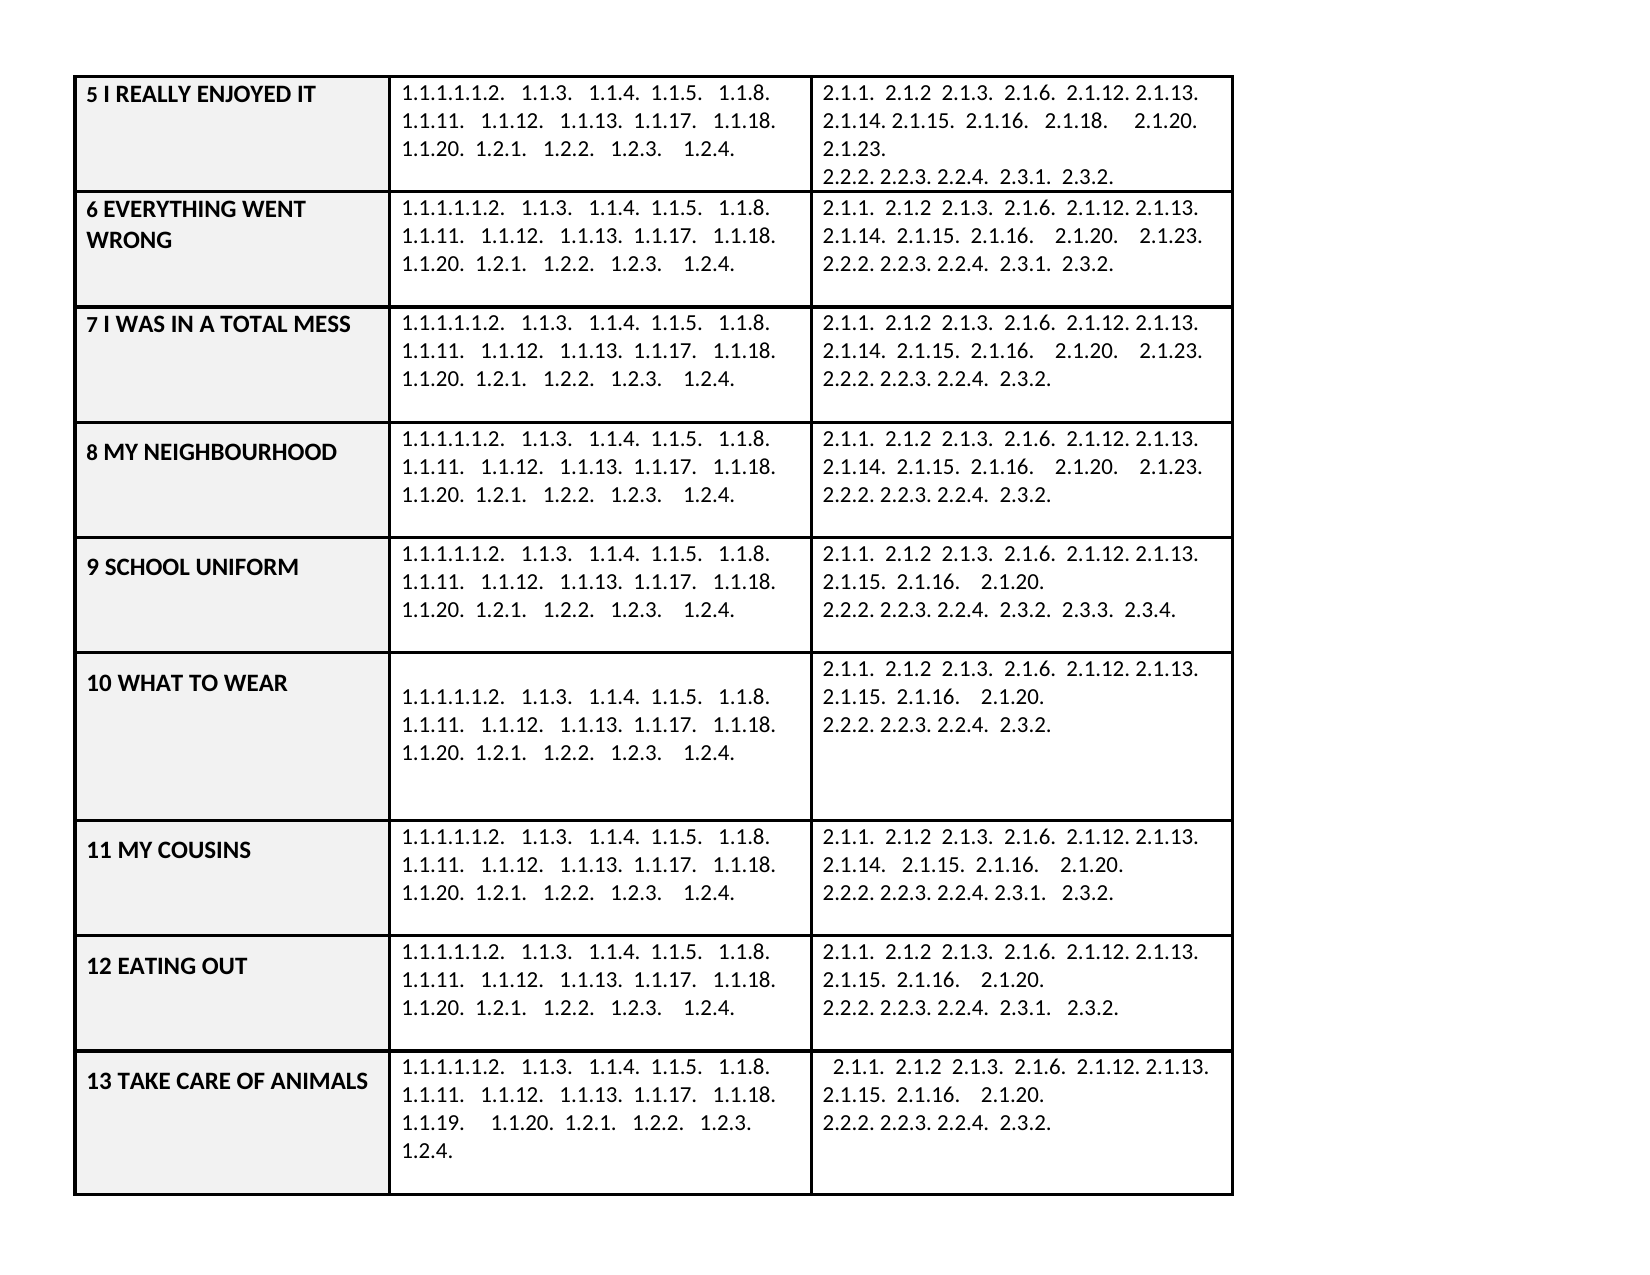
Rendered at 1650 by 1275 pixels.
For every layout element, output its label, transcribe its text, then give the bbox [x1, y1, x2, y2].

table_cell 1.1.1.1.1.2. 1.1.3. 1.1.4. 1.1.5. 1.1.8. 1.1.11. 1.1.12. 1.1.13. 1.1.17. 1.1.18. 1.1.19. 1.1.20. 1.2.1. 1.2.2. 1.2.3. 1.2.4. [391, 1053, 810, 1193]
table_cell 2.1.1. 2.1.2 2.1.3. 2.1.6. 2.1.12. 2.1.13. 2.1.15. 2.1.16. 2.1.20. 2.2.2. 2.2.3. 2.2.4. 2.3.1. 2.3.2. [813, 937, 1231, 1049]
table_cell 2.1.1. 2.1.2 2.1.3. 2.1.6. 2.1.12. 2.1.13. 2.1.14. 2.1.15. 2.1.16. 2.1.20. 2.1.23. 2.2.2. 2.2.3. 2.2.4. 2.3.1. 2.3.2. [813, 193, 1231, 305]
table_cell 13 TAKE CARE OF ANIMALS [77, 1053, 388, 1193]
table_cell 2.1.1. 2.1.2 2.1.3. 2.1.6. 2.1.12. 2.1.13. 2.1.14. 2.1.15. 2.1.16. 2.1.20. 2.1.23. 2.2.2. 2.2.3. 2.2.4. 2.3.2. [813, 424, 1231, 536]
table_cell 11 MY COUSINS [77, 822, 388, 934]
table_cell 12 EATING OUT [77, 937, 388, 1049]
table_cell 6 EVERYTHING WENT WRONG [77, 193, 388, 305]
table_cell 8 MY NEIGHBOURHOOD [77, 424, 388, 536]
table_cell 2.1.1. 2.1.2 2.1.3. 2.1.6. 2.1.12. 2.1.13. 2.1.15. 2.1.16. 2.1.20. 2.2.2. 2.2.3. 2.2.4. 2.3.2. [813, 654, 1231, 819]
table_cell 5 I REALLY ENJOYED IT [77, 78, 388, 190]
table_cell 2.1.1. 2.1.2 2.1.3. 2.1.6. 2.1.12. 2.1.13. 2.1.14. 2.1.15. 2.1.16. 2.1.20. 2.2.2. 2.2.3. 2.2.4. 2.3.1. 2.3.2. [813, 822, 1231, 934]
table_cell 1.1.1.1.1.2. 1.1.3. 1.1.4. 1.1.5. 1.1.8. 1.1.11. 1.1.12. 1.1.13. 1.1.17. 1.1.18. 1.1.20. 1.2.1. 1.2.2. 1.2.3. 1.2.4. [391, 78, 810, 190]
table_cell 1.1.1.1.1.2. 1.1.3. 1.1.4. 1.1.5. 1.1.8. 1.1.11. 1.1.12. 1.1.13. 1.1.17. 1.1.18. 1.1.20. 1.2.1. 1.2.2. 1.2.3. 1.2.4. [391, 539, 810, 651]
table_cell 1.1.1.1.1.2. 1.1.3. 1.1.4. 1.1.5. 1.1.8. 1.1.11. 1.1.12. 1.1.13. 1.1.17. 1.1.18. 1.1.20. 1.2.1. 1.2.2. 1.2.3. 1.2.4. [391, 309, 810, 421]
table_cell 2.1.1. 2.1.2 2.1.3. 2.1.6. 2.1.12. 2.1.13. 2.1.15. 2.1.16. 2.1.20. 2.2.2. 2.2.3. 2.2.4. 2.3.2. 2.3.3. 2.3.4. [813, 539, 1231, 651]
table_cell 7 I WAS IN A TOTAL MESS [77, 309, 388, 421]
table_cell 1.1.1.1.1.2. 1.1.3. 1.1.4. 1.1.5. 1.1.8. 1.1.11. 1.1.12. 1.1.13. 1.1.17. 1.1.18. 1.1.20. 1.2.1. 1.2.2. 1.2.3. 1.2.4. [391, 654, 810, 819]
table_cell 1.1.1.1.1.2. 1.1.3. 1.1.4. 1.1.5. 1.1.8. 1.1.11. 1.1.12. 1.1.13. 1.1.17. 1.1.18. 1.1.20. 1.2.1. 1.2.2. 1.2.3. 1.2.4. [391, 424, 810, 536]
table_cell 2.1.1. 2.1.2 2.1.3. 2.1.6. 2.1.12. 2.1.13. 2.1.15. 2.1.16. 2.1.20. 2.2.2. 2.2.3. 2.2.4. 2.3.2. [813, 1053, 1231, 1193]
table_cell 2.1.1. 2.1.2 2.1.3. 2.1.6. 2.1.12. 2.1.13. 2.1.14. 2.1.15. 2.1.16. 2.1.18. 2.1.20. 2.1.23. 2.2.2. 2.2.3. 2.2.4. 2.3.1. 2.3.2. [813, 78, 1231, 190]
table_cell 10 WHAT TO WEAR [77, 654, 388, 819]
table_cell 1.1.1.1.1.2. 1.1.3. 1.1.4. 1.1.5. 1.1.8. 1.1.11. 1.1.12. 1.1.13. 1.1.17. 1.1.18. 1.1.20. 1.2.1. 1.2.2. 1.2.3. 1.2.4. [391, 937, 810, 1049]
table_cell 1.1.1.1.1.2. 1.1.3. 1.1.4. 1.1.5. 1.1.8. 1.1.11. 1.1.12. 1.1.13. 1.1.17. 1.1.18. 1.1.20. 1.2.1. 1.2.2. 1.2.3. 1.2.4. [391, 193, 810, 305]
table_cell 9 SCHOOL UNIFORM [77, 539, 388, 651]
table_cell 2.1.1. 2.1.2 2.1.3. 2.1.6. 2.1.12. 2.1.13. 2.1.14. 2.1.15. 2.1.16. 2.1.20. 2.1.23. 2.2.2. 2.2.3. 2.2.4. 2.3.2. [813, 309, 1231, 421]
table_cell 1.1.1.1.1.2. 1.1.3. 1.1.4. 1.1.5. 1.1.8. 1.1.11. 1.1.12. 1.1.13. 1.1.17. 1.1.18. 1.1.20. 1.2.1. 1.2.2. 1.2.3. 1.2.4. [391, 822, 810, 934]
